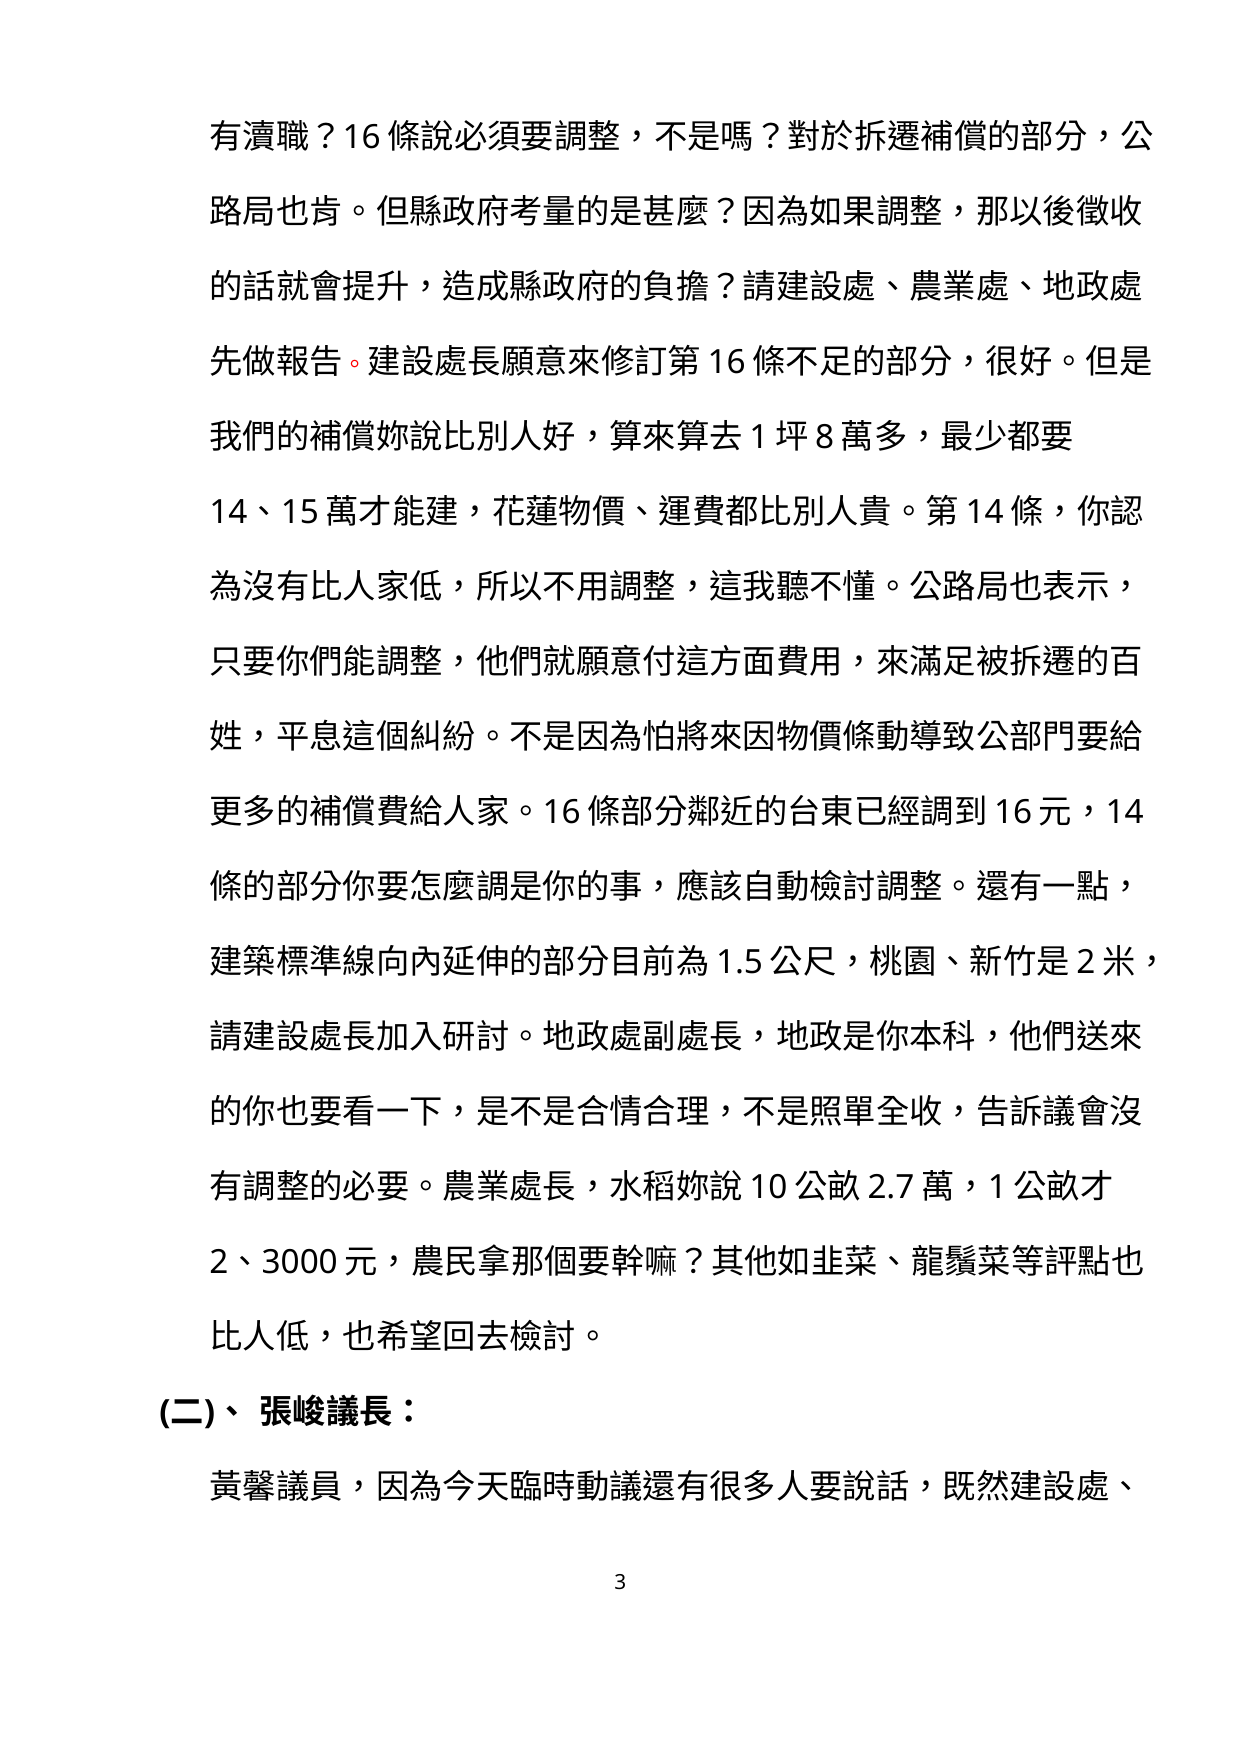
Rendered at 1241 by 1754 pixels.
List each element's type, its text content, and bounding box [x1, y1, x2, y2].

list 張峻議長： [159, 1372, 1164, 1447]
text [209, 97, 1164, 1372]
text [209, 1447, 1164, 1522]
